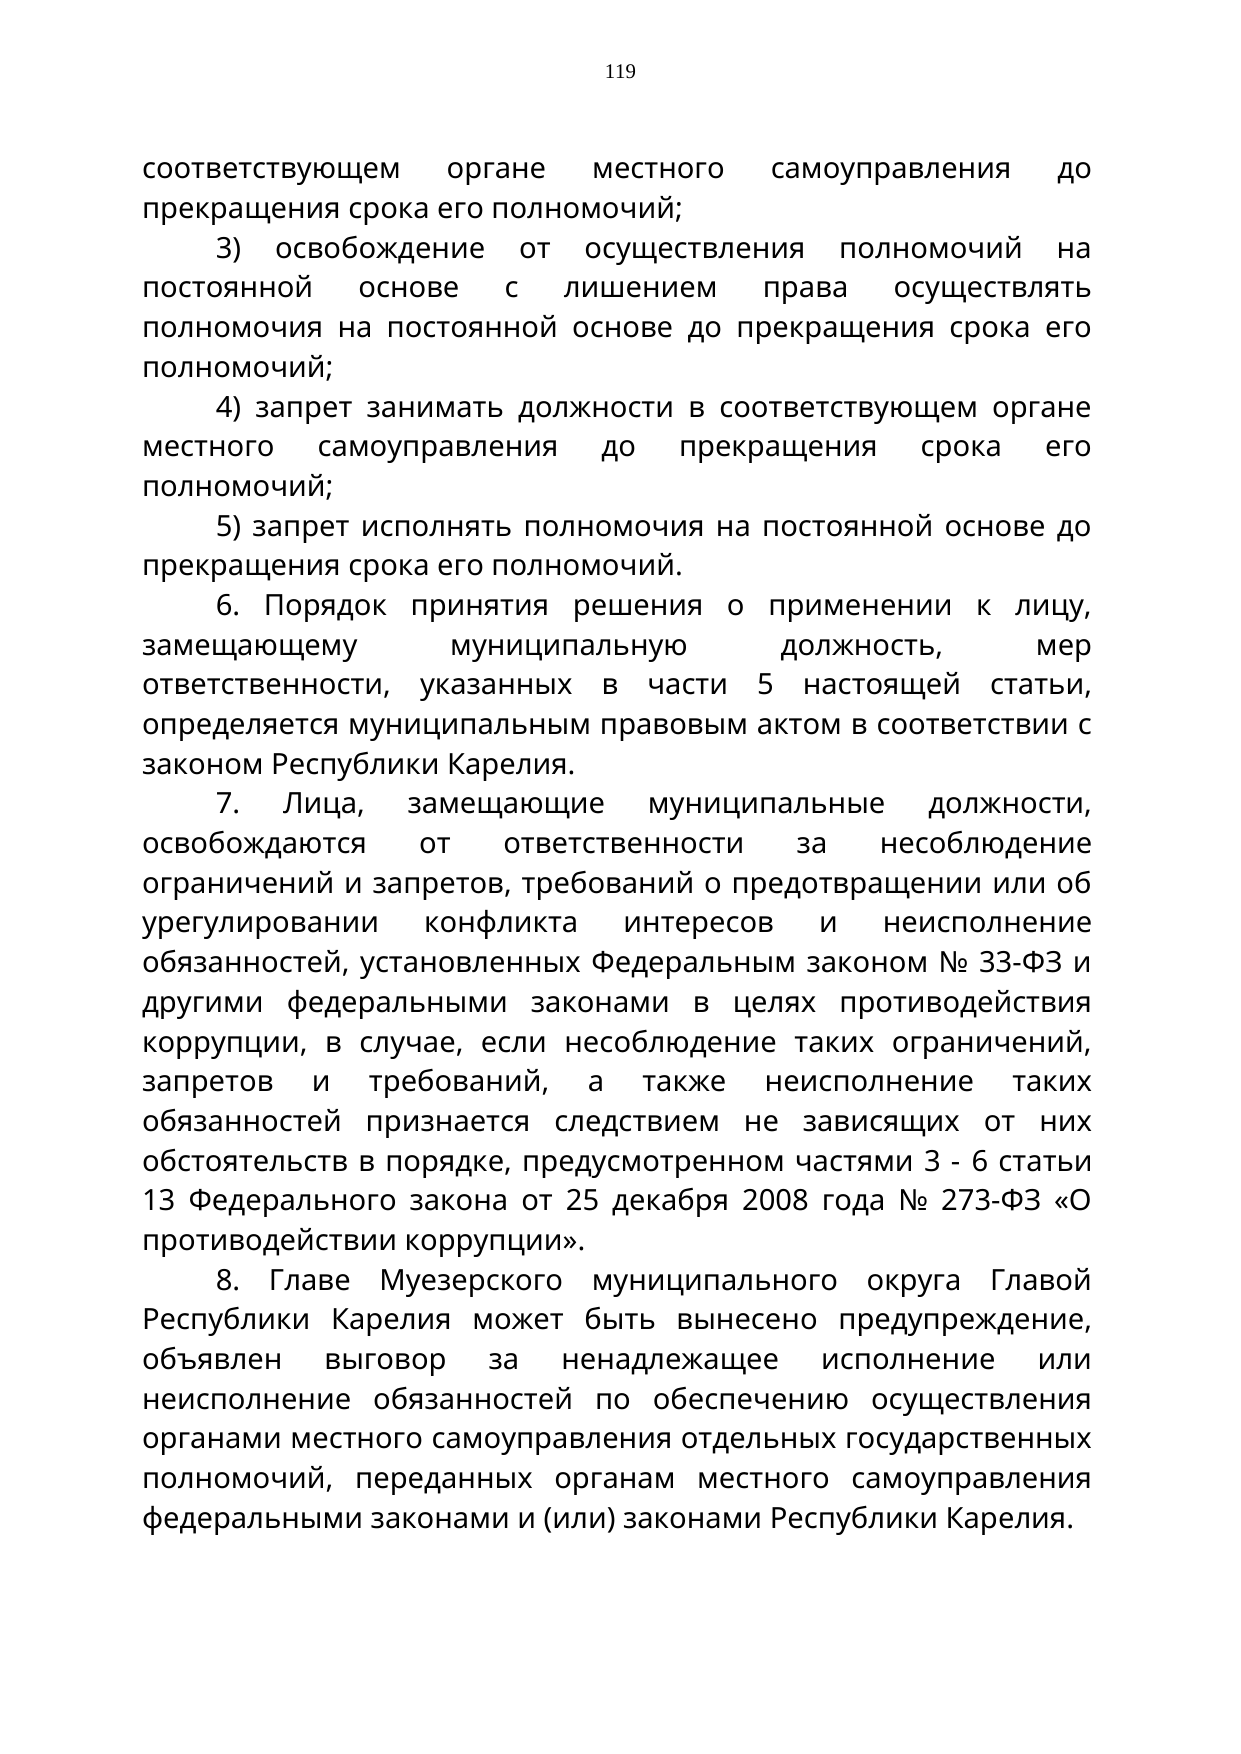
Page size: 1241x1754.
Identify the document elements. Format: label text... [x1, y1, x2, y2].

text 3) освобождение от осуществления полномочий на постоянной основе с лишением права осуществлять полномочия на постоянной основе до прекращения срока его полномочий; [142, 227, 1092, 386]
text 7. Лица, замещающие муниципальные должности, освобождаются от ответственности за несоблюдение ограничений и запретов, требований о предотвращении или об урегулировании конфликта интересов и неисполнение обязанностей, установленных Федеральным законом № 33-ФЗ и другими федеральными законами в целях противодействия коррупции, в случае, если несоблюдение таких ограничений, запретов и требований, а также неисполнение таких обязанностей признается следствием не зависящих от них обстоятельств в порядке, предусмотренном частями 3 - 6 статьи 13 Федерального закона от 25 декабря 2008 года № 273-ФЗ «О противодействии коррупции». [142, 783, 1092, 1259]
text 4) запрет занимать должности в соответствующем органе местного самоуправления до прекращения срока его полномочий; [142, 386, 1092, 505]
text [142, 148, 1092, 227]
text 8. Главе Муезерского муниципального округа Главой Республики Карелия может быть вынесено предупреждение, объявлен выговор за ненадлежащее исполнение или неисполнение обязанностей по обеспечению осуществления органами местного самоуправления отдельных государственных полномочий, переданных органам местного самоуправления федеральными законами и (или) законами Республики Карелия. [142, 1259, 1092, 1537]
text 6. Порядок принятия решения о применении к лицу, замещающему муниципальную должность, мер ответственности, указанных в части 5 настоящей статьи, определяется муниципальным правовым актом в соответствии с законом Республики Карелия. [142, 584, 1092, 783]
text 5) запрет исполнять полномочия на постоянной основе до прекращения срока его полномочий. [142, 505, 1092, 584]
